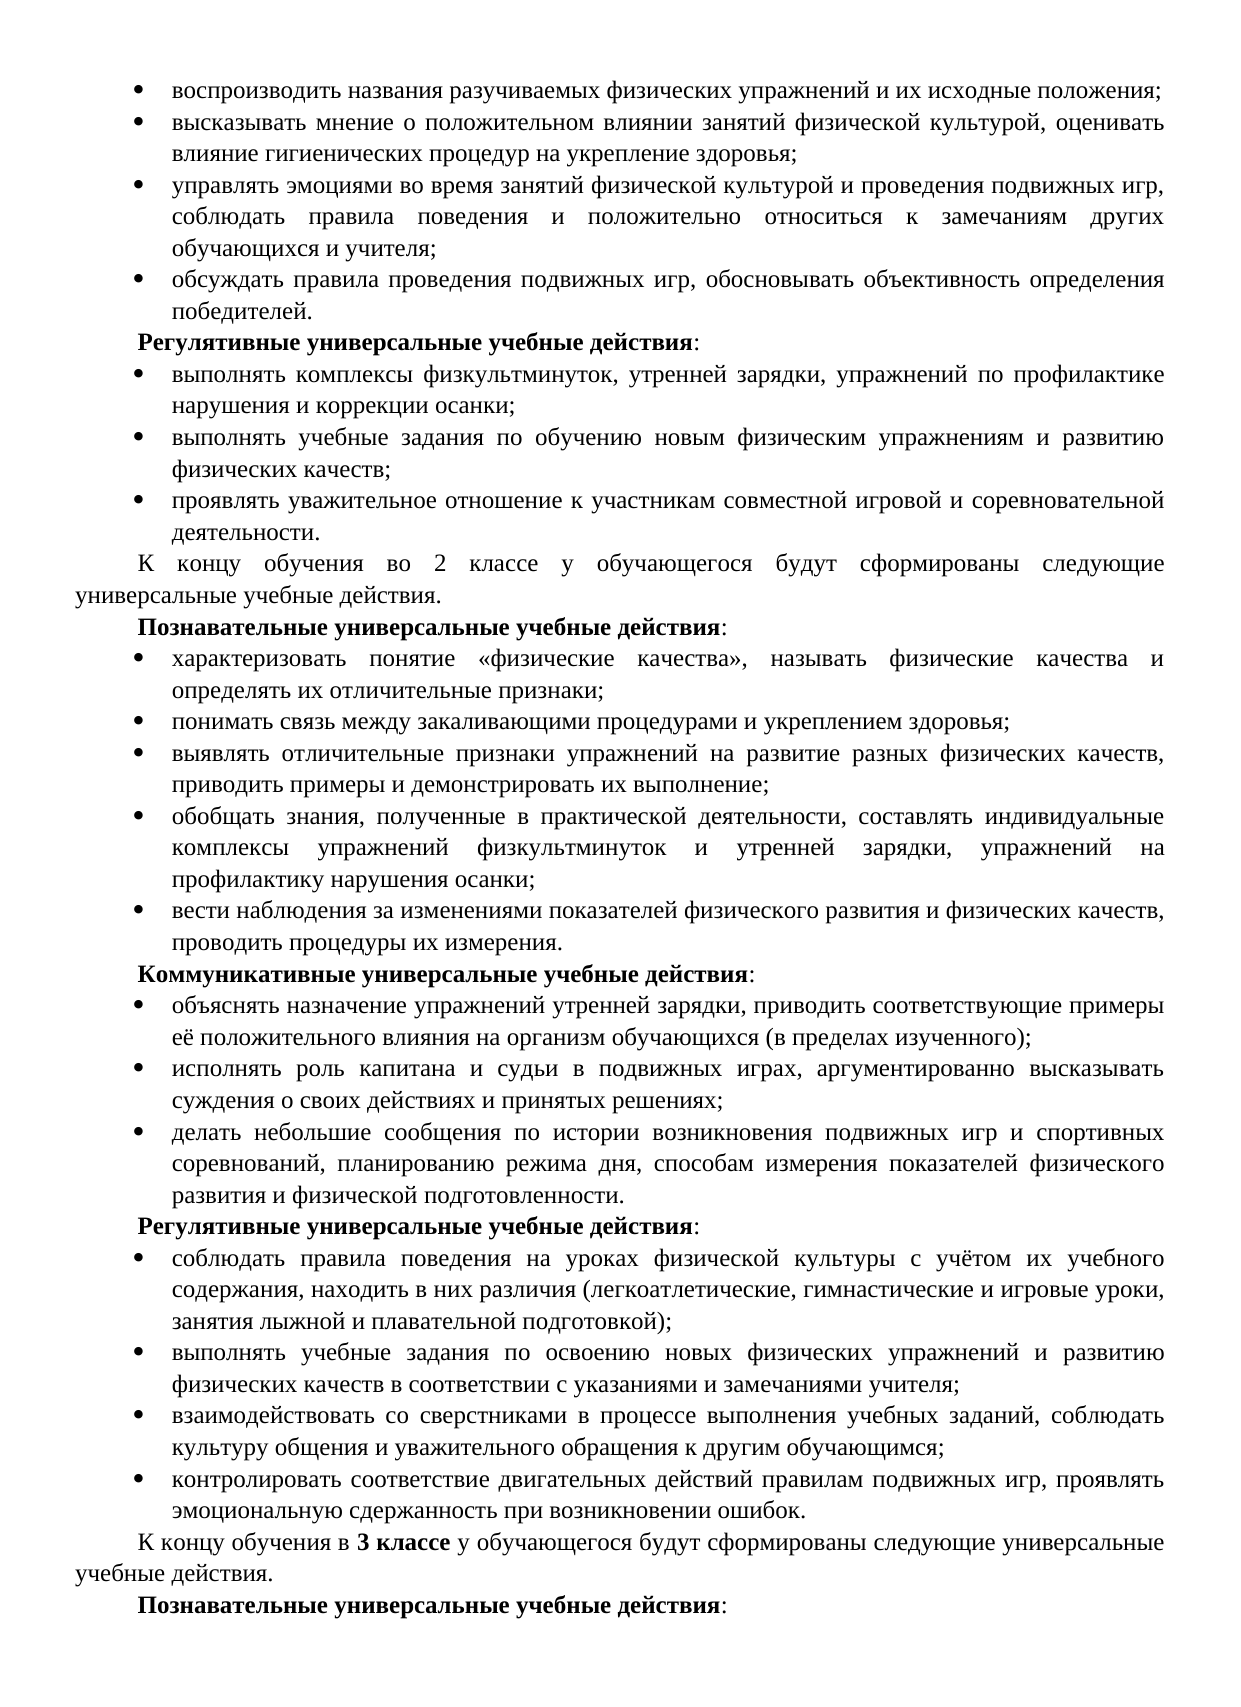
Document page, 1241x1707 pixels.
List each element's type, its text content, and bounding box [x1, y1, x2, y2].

list выполнять учебные задания по обучению новым физическим упражнениям и развитию физических качеств; [134, 422, 1165, 482]
list проявлять уважительное отношение к участникам совместной игровой и соревновательной деятельности. [134, 485, 1165, 546]
text К концу обучения в 3 классе у обучающегося будут сформированы следующие универсальные учебные действия. [75, 1527, 1165, 1587]
list выполнять учебные задания по освоению новых физических упражнений и развитию физических качеств в соответствии с указаниями и замечаниями учителя; [134, 1337, 1165, 1398]
list характеризовать понятие «физические качества», называть физические качества и определять их отличительные признаки; [134, 643, 1165, 703]
text Познавательные универсальные учебные действия: [75, 1590, 1165, 1619]
text К концу обучения во 2 классе у обучающегося будут сформированы следующие универсальные учебные действия. [75, 548, 1165, 609]
list взаимодействовать со сверстниками в процессе выполнения учебных заданий, соблюдать культуру общения и уважительного обращения к другим обучающимся; [134, 1401, 1165, 1461]
list понимать связь между закаливающими процедурами и укреплением здоровья; [134, 706, 1165, 735]
text Регулятивные универсальные учебные действия: [75, 1211, 1165, 1240]
text Коммуникативные универсальные учебные действия: [75, 959, 1165, 987]
list выявлять отличительные признаки упражнений на развитие разных физических качеств, приводить примеры и демонстрировать их выполнение; [134, 738, 1165, 798]
text Регулятивные универсальные учебные действия: [75, 327, 1165, 356]
list объяснять назначение упражнений утренней зарядки, приводить соответствующие примеры её положительного влияния на организм обучающихся (в пределах изученного); [134, 990, 1165, 1051]
list обобщать знания, полученные в практической деятельности, составлять индивидуальные комплексы упражнений физкультминуток и утренней зарядки, упражнений на профилактику нарушения осанки; [134, 801, 1165, 893]
list высказывать мнение о положительном влиянии занятий физической культурой, оценивать влияние гигиенических процедур на укрепление здоровья; [134, 107, 1165, 167]
list исполнять роль капитана и судьи в подвижных играх, аргументированно высказывать суждения о своих действиях и принятых решениях; [134, 1053, 1165, 1114]
list соблюдать правила поведения на уроках физической культуры с учётом их учебного содержания, находить в них различия (легкоатлетические, гимнастические и игровые уроки, занятия лыжной и плавательной подготовкой); [134, 1243, 1165, 1335]
list выполнять комплексы физкультминуток, утренней зарядки, упражнений по профилактике нарушения и коррекции осанки; [134, 359, 1165, 419]
list делать небольшие сообщения по истории возникновения подвижных игр и спортивных соревнований, планированию режима дня, способам измерения показателей физического развития и физической подготовленности. [134, 1117, 1165, 1208]
list воспроизводить названия разучиваемых физических упражнений и их исходные положения; [134, 75, 1165, 104]
list обсуждать правила проведения подвижных игр, обосновывать объективность определения победителей. [134, 264, 1165, 325]
text Познавательные универсальные учебные действия: [75, 612, 1165, 640]
list вести наблюдения за изменениями показателей физического развития и физических качеств, проводить процедуры их измерения. [134, 896, 1165, 956]
list управлять эмоциями во время занятий физической культурой и проведения подвижных игр, соблюдать правила поведения и положительно относиться к замечаниям других обучающихся и учителя; [134, 170, 1165, 262]
list контролировать соответствие двигательных действий правилам подвижных игр, проявлять эмоциональную сдержанность при возникновении ошибок. [134, 1464, 1165, 1524]
